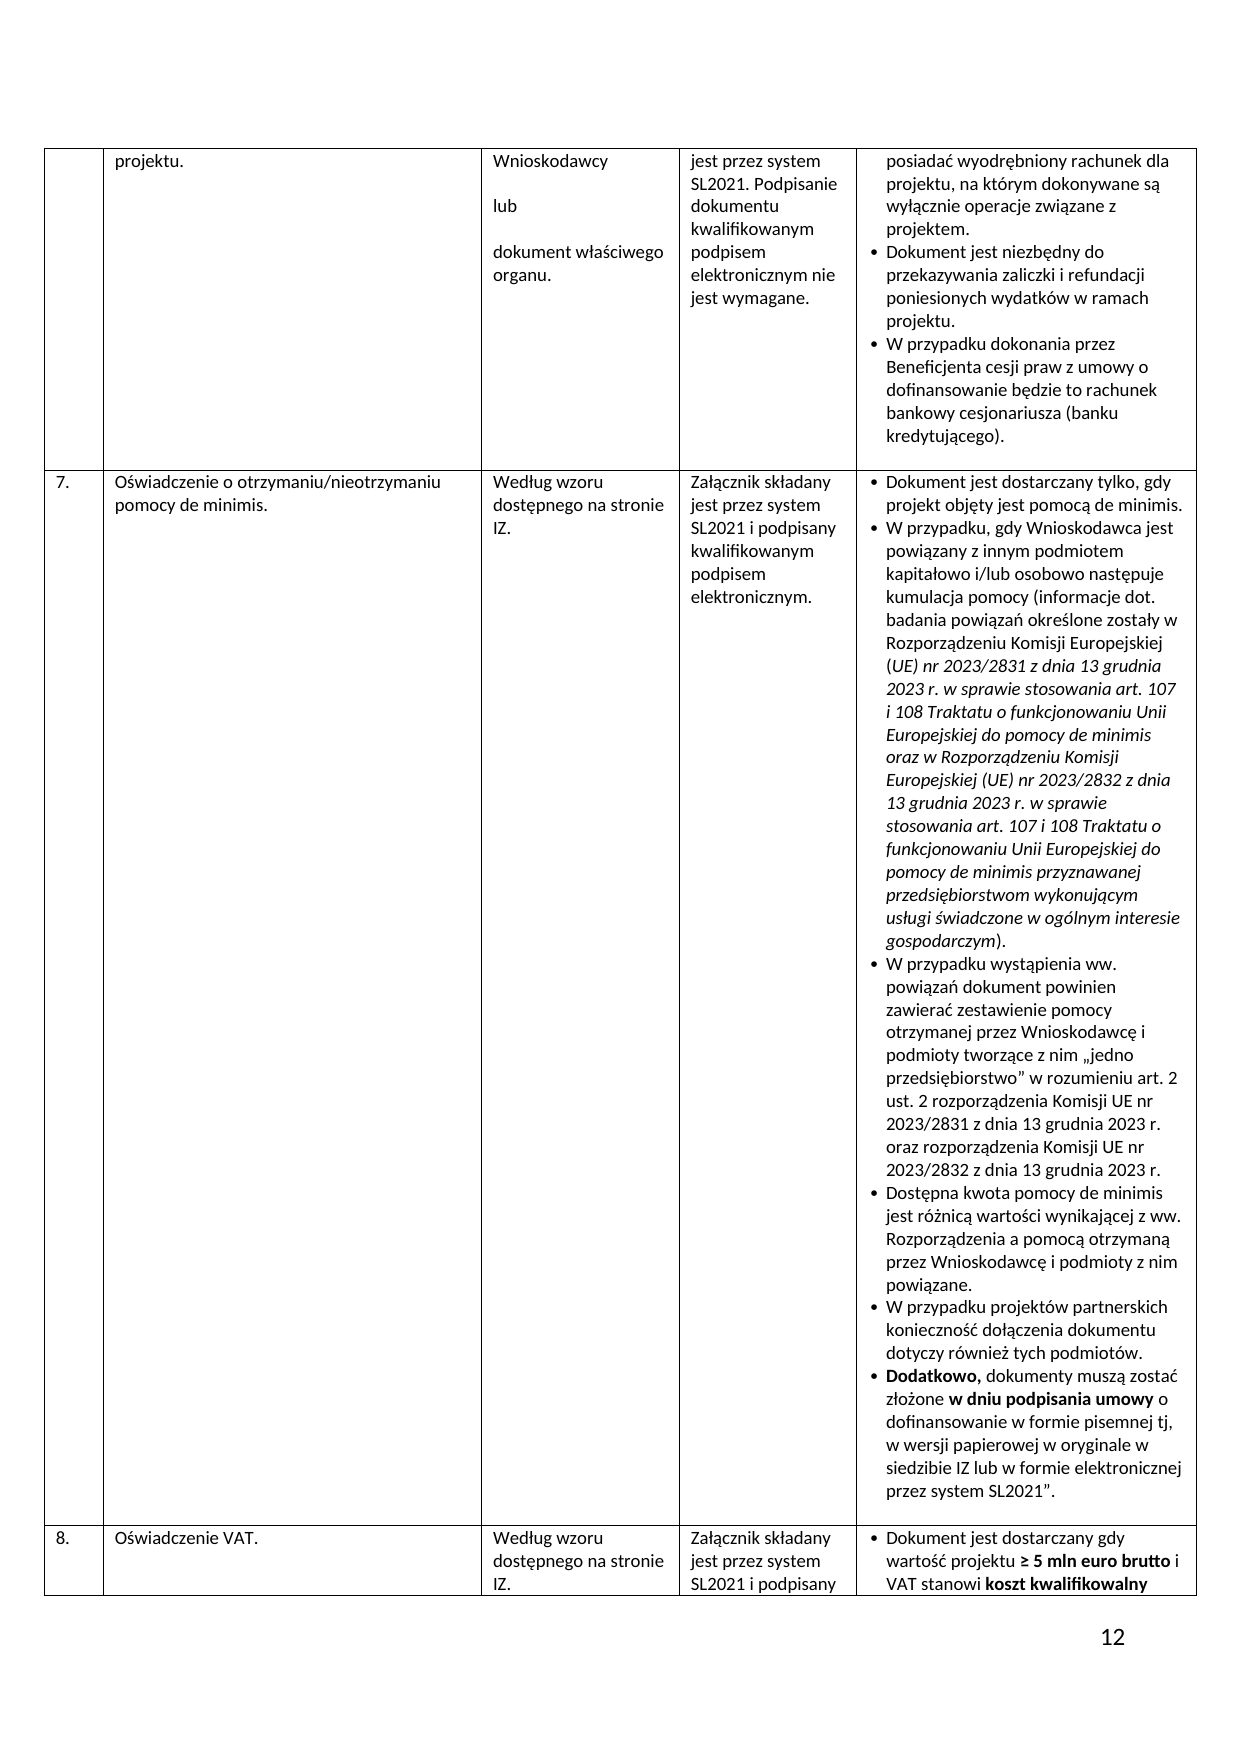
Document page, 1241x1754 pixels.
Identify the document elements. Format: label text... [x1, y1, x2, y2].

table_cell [857, 1526, 1196, 1594]
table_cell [857, 149, 1196, 469]
table_cell 8. [45, 1526, 103, 1594]
table_cell Według wzoru dostępnego na stronie IZ. [482, 471, 679, 1525]
table_cell Dokument jest dostarczany tylko, gdy projekt objęty jest pomocą de minimis. W przypadku, gdy Wnioskodawca jest powiązany z innym podmiotem kapitałowo i/lub osobowo następuje kumulacja pomocy (informacje dot. badania powiązań określone zostały w Rozporządzeniu Komisji Europejskiej (UE) nr 2023/2831 z dnia 13 grudnia 2023 r. w sprawie stosowania art. 107 i 108 Traktatu o funkcjonowaniu Unii Europejskiej do pomocy de minimis oraz w Rozporządzeniu Komisji Europejskiej (UE) nr 2023/2832 z dnia 13 grudnia 2023 r. w sprawie stosowania art. 107 i 108 Traktatu o funkcjonowaniu Unii Europejskiej do pomocy de minimis przyznawanej przedsiębiorstwom wykonującym usługi świadczone w ogólnym interesie gospodarczym). W przypadku wystąpienia ww. powiązań dokument powinien zawierać zestawienie pomocy otrzymanej przez Wnioskodawcę i podmioty tworzące z nim „jedno przedsiębiorstwo” w rozumieniu art. 2 ust. 2 rozporządzenia Komisji UE nr 2023/2831 z dnia 13 grudnia 2023 r. oraz rozporządzenia Komisji UE nr 2023/2832 z dnia 13 grudnia 2023 r. Dostępna kwota pomocy de minimis jest różnicą wartości wynikającej z ww. Rozporządzenia a pomocą otrzymaną przez Wnioskodawcę i podmioty z nim powiązane. W przypadku projektów partnerskich konieczność dołączenia dokumentu dotyczy również tych podmiotów. Dodatkowo, dokumenty muszą zostać złożone w dniu podpisania umowy o dofinansowanie w formie pisemnej tj, w wersji papierowej w oryginale w siedzibie IZ lub w formie elektronicznej przez system SL2021”. [857, 471, 1196, 1525]
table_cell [104, 149, 481, 469]
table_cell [482, 149, 679, 469]
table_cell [680, 149, 856, 469]
table_cell 7. [45, 471, 103, 1525]
table_cell Oświadczenie o otrzymaniu/nieotrzymaniu pomocy de minimis. [104, 471, 481, 1525]
table_cell Oświadczenie VAT. [104, 1526, 481, 1594]
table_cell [482, 1526, 679, 1594]
table_cell Załącznik składany jest przez system SL2021 i podpisany kwalifikowanym podpisem elektronicznym. [680, 471, 856, 1525]
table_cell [680, 1526, 856, 1594]
table_cell 6. [45, 149, 103, 469]
